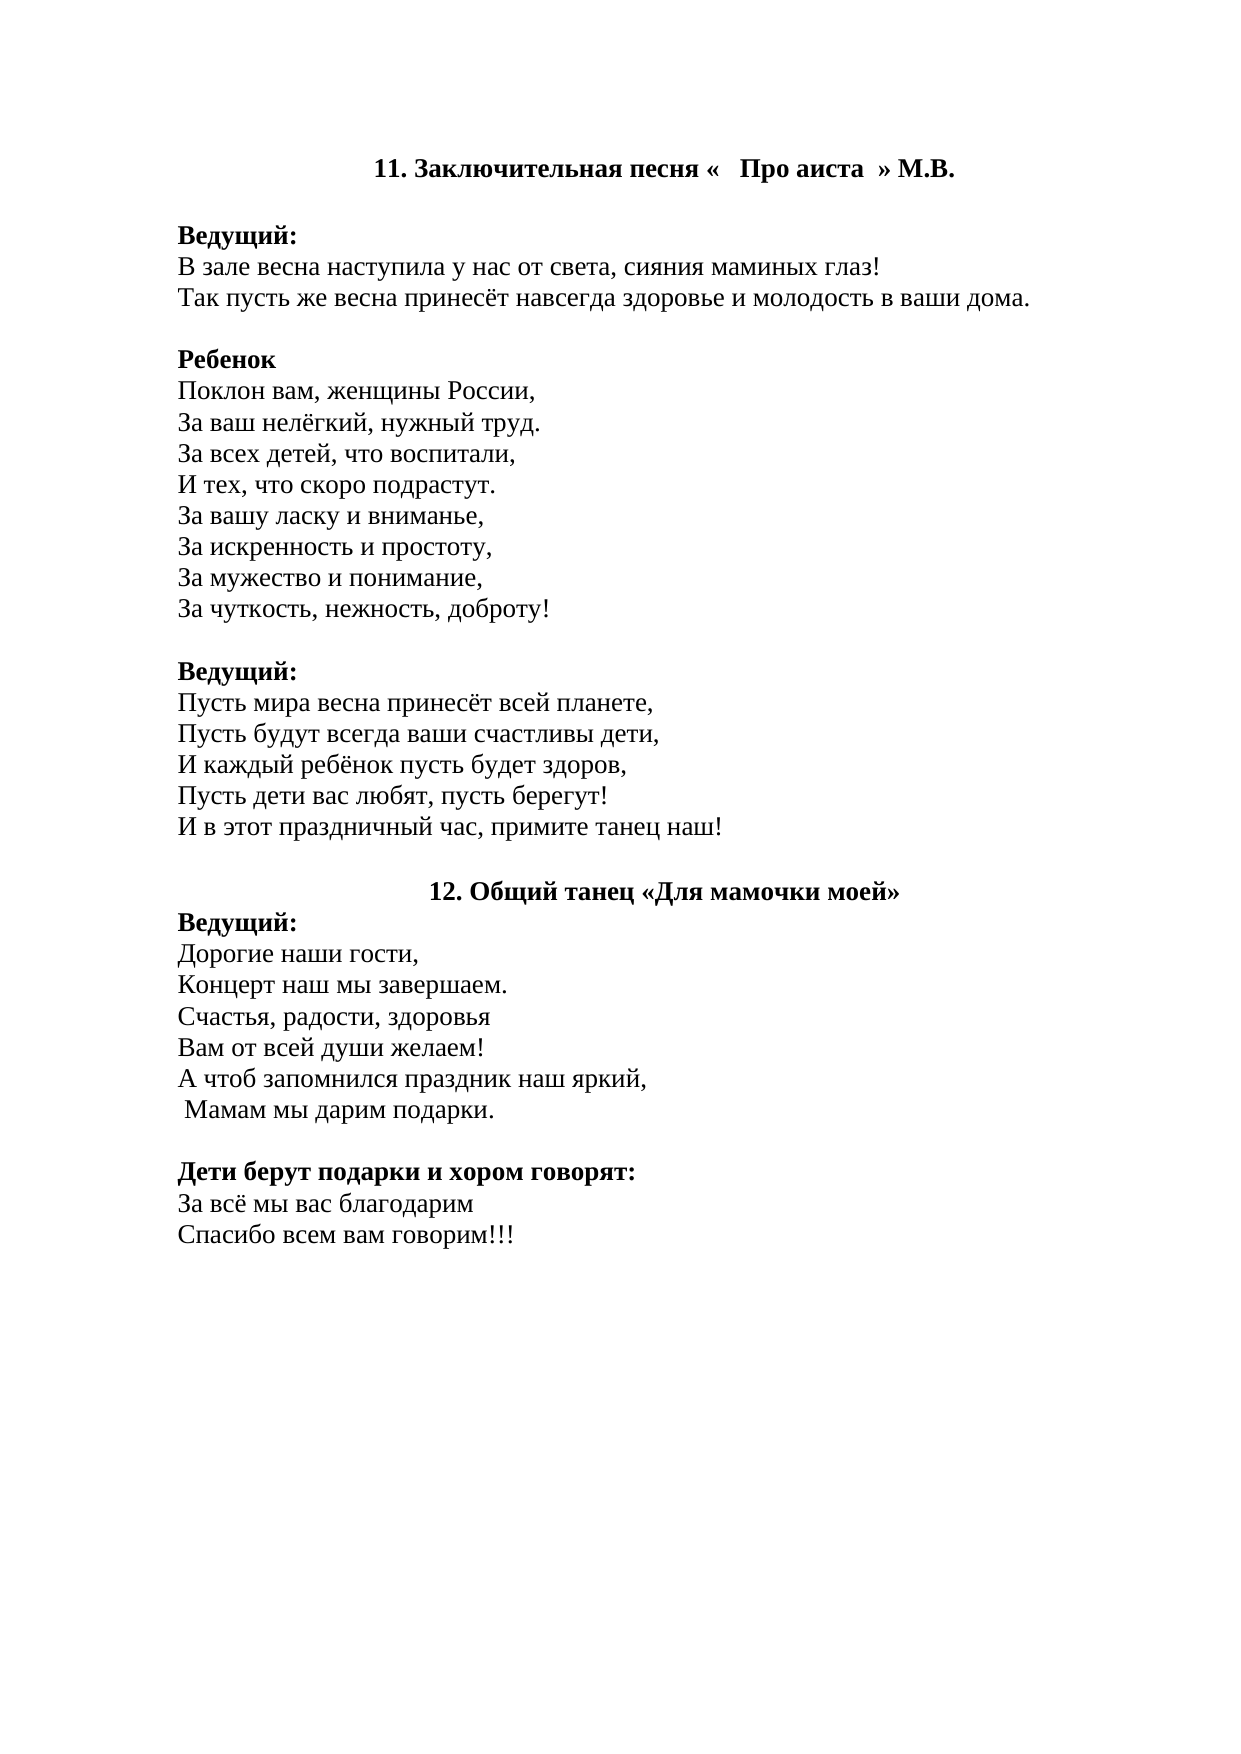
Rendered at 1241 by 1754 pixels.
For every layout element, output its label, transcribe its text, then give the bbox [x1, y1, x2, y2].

text Концерт наш мы завершаем. [177, 969, 1152, 1000]
text И в этот праздничный час, примите танец наш! [177, 811, 1152, 842]
text За всё мы вас благодарим [177, 1187, 1152, 1218]
text Дорогие наши гости, [177, 937, 1152, 969]
text Спасибо всем вам говорим!!! [177, 1218, 1152, 1249]
text Мамам мы дарим подарки. [177, 1093, 1152, 1124]
text Ведущий: [177, 655, 1152, 686]
text Так пусть же весна принесёт навсегда здоровье и молодость в ваши дома. [177, 281, 1152, 312]
text Дети берут подарки и хором говорят: [177, 1156, 1152, 1187]
text И каждый ребёнок пусть будет здоров, [177, 748, 1152, 779]
text За всех детей, что воспитали, [177, 437, 1152, 468]
text За мужество и понимание, [177, 561, 1152, 592]
text За чуткость, нежность, доброту! [177, 592, 1152, 624]
text Пусть будут всегда ваши счастливы дети, [177, 717, 1152, 748]
text За искренность и простоту, [177, 530, 1152, 561]
text За вашу ласку и вниманье, [177, 499, 1152, 530]
text Пусть дети вас любят, пусть берегут! [177, 779, 1152, 811]
text Пусть мира весна принесёт всей планете, [177, 686, 1152, 717]
text А чтоб запомнился праздник наш яркий, [177, 1062, 1152, 1093]
text 12. Общий танец «Для мамочки моей» [177, 875, 1152, 906]
text Ребенок [177, 343, 1152, 374]
text Ведущий: [177, 906, 1152, 937]
text И тех, что скоро подрастут. [177, 468, 1152, 499]
text За ваш нелёгкий, нужный труд. [177, 406, 1152, 437]
text Счастья, радости, здоровья [177, 1000, 1152, 1031]
text Вам от всей души желаем! [177, 1031, 1152, 1062]
text Поклон вам, женщины России, [177, 374, 1152, 406]
text В зале весна наступила у нас от света, сияния маминых глаз! [177, 250, 1152, 281]
text 11. Заключительная песня « Про аиста » М.В. [177, 152, 1152, 183]
text Ведущий: [177, 219, 1152, 250]
